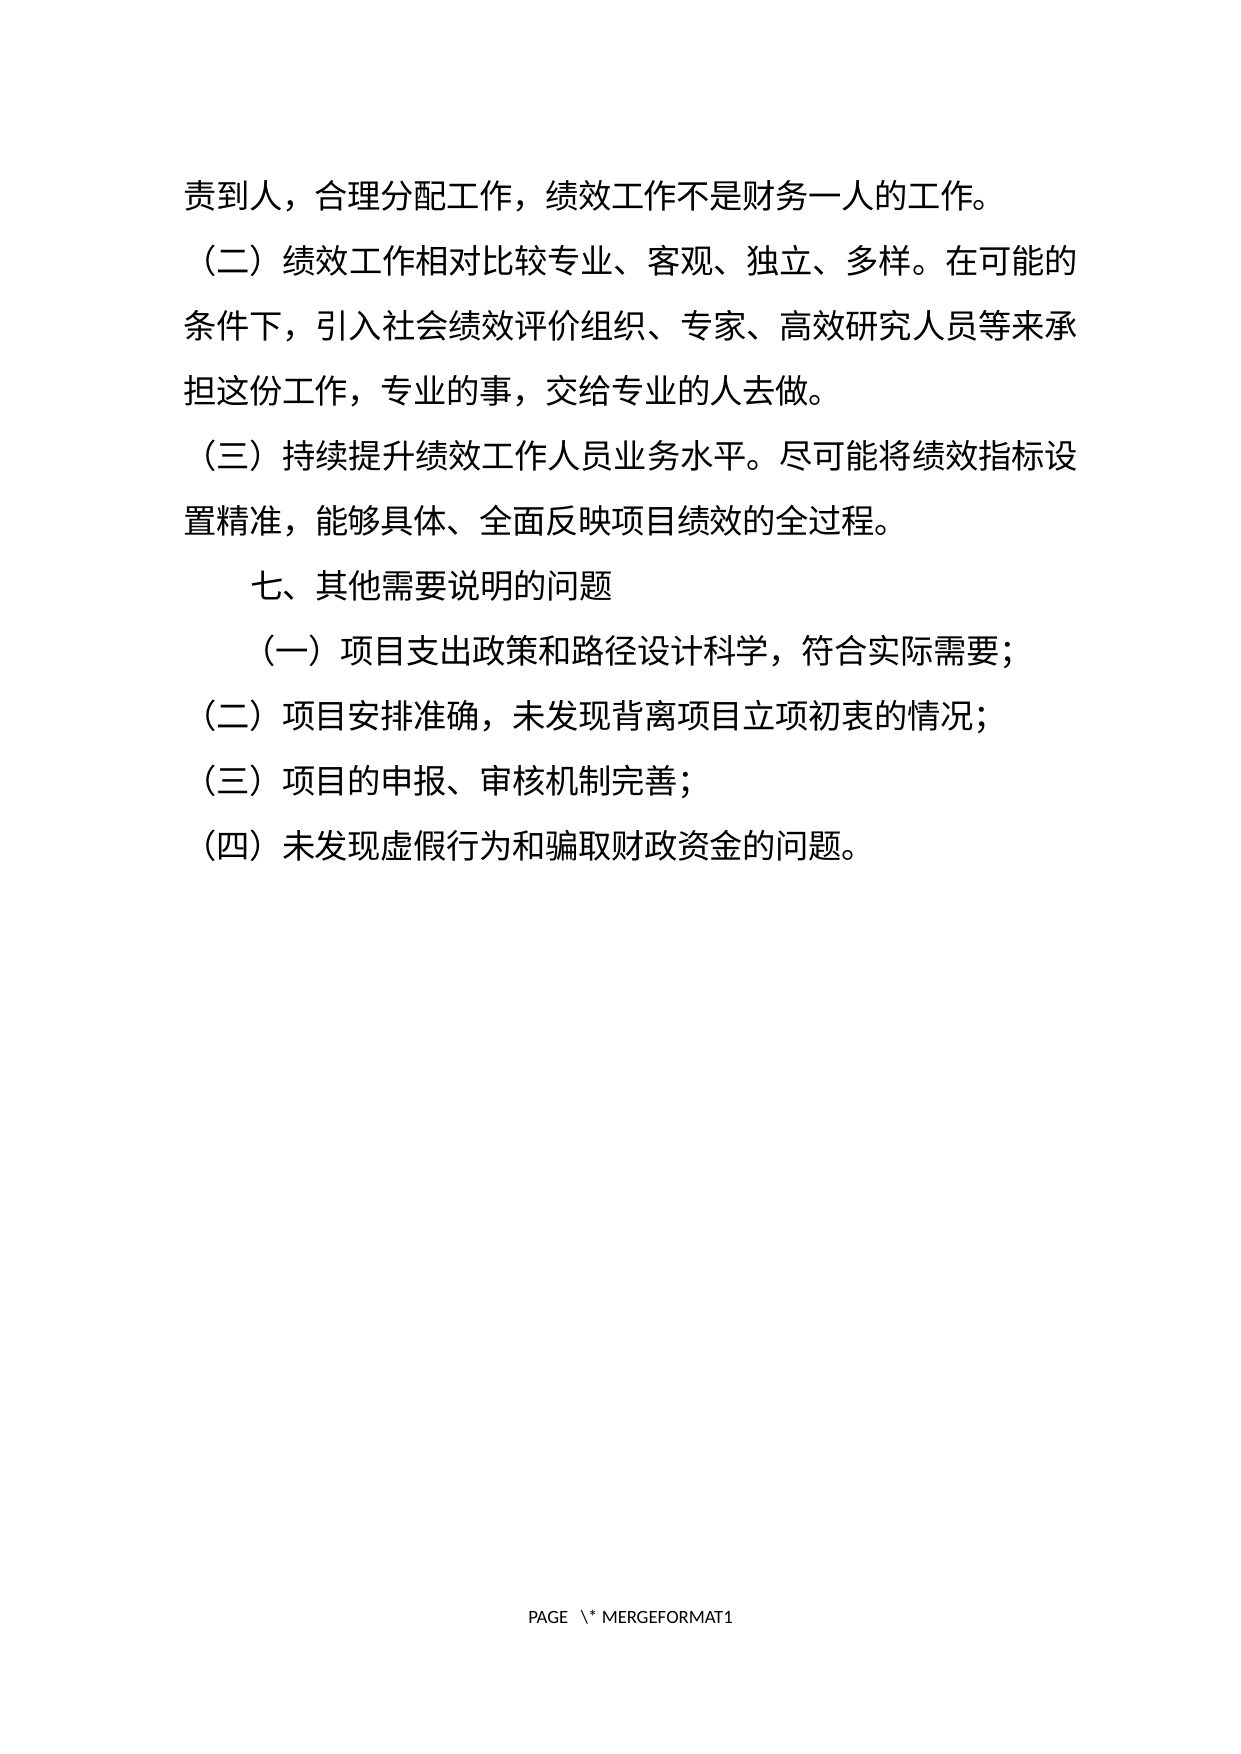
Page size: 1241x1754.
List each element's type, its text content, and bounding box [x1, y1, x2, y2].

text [183, 162, 1078, 552]
text （一）项目支出政策和路径设计科学，符合实际需要； （二）项目安排准确，未发现背离项目立项初衷的情况； （三）项目的申报、审核机制完善； （四）未发现虚假行为和骗取财政资金的问题。 [183, 617, 1078, 877]
text 七、其他需要说明的问题 [183, 552, 1078, 617]
